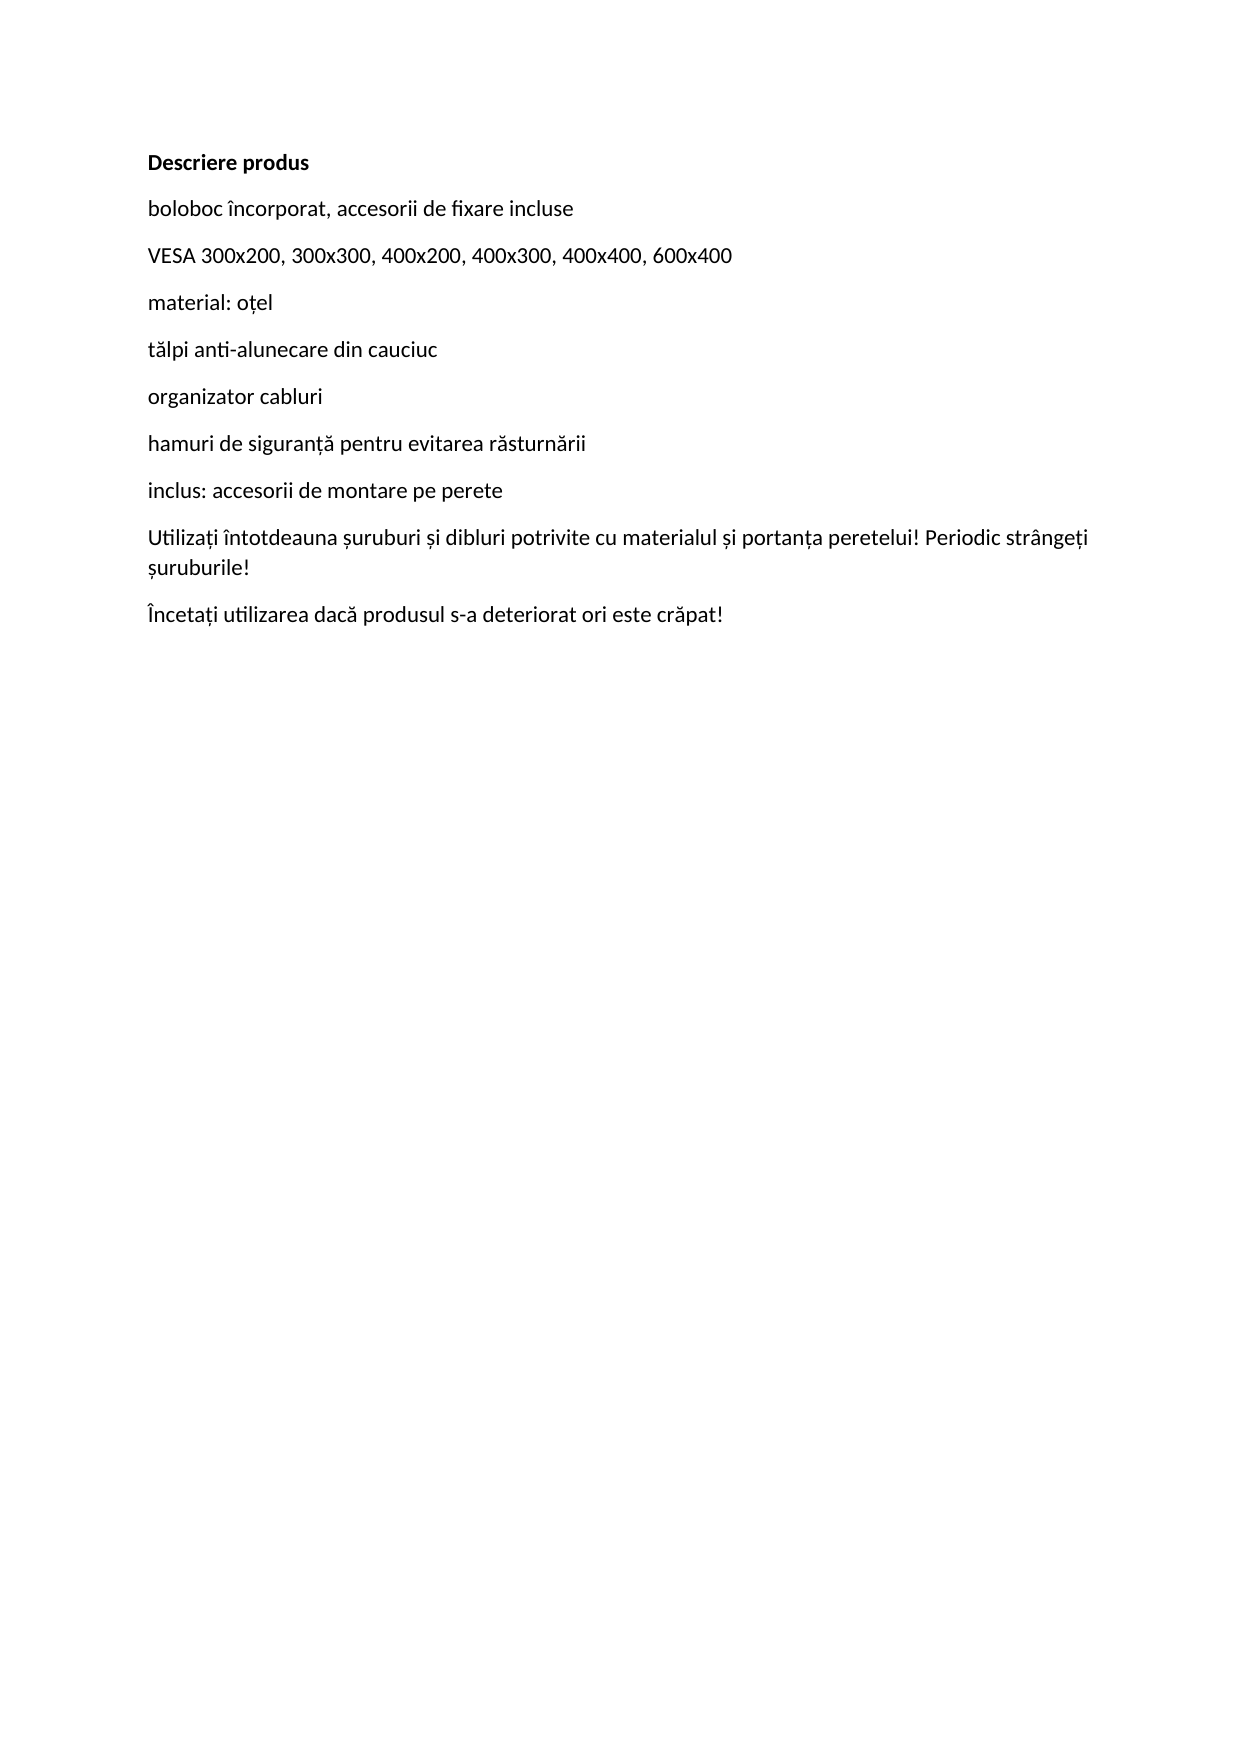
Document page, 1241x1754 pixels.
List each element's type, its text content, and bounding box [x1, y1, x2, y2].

text material: oțel [148, 288, 1093, 316]
text Încetați utilizarea dacă produsul s-a deteriorat ori este crăpat! [148, 600, 1093, 628]
text boloboc încorporat, accesorii de fixare incluse [148, 194, 1093, 222]
text hamuri de siguranță pentru evitarea răsturnării [148, 429, 1093, 457]
text organizator cabluri [148, 382, 1093, 410]
text inclus: accesorii de montare pe perete [148, 476, 1093, 504]
text Descriere produs [148, 148, 1093, 176]
text tălpi anti-alunecare din cauciuc [148, 335, 1093, 363]
text VESA 300x200, 300x300, 400x200, 400x300, 400x400, 600x400 [148, 241, 1093, 269]
text Utilizați întotdeauna șuruburi și dibluri potrivite cu materialul și portanța peretelui! Periodic strângeți șuruburile! [148, 523, 1093, 581]
